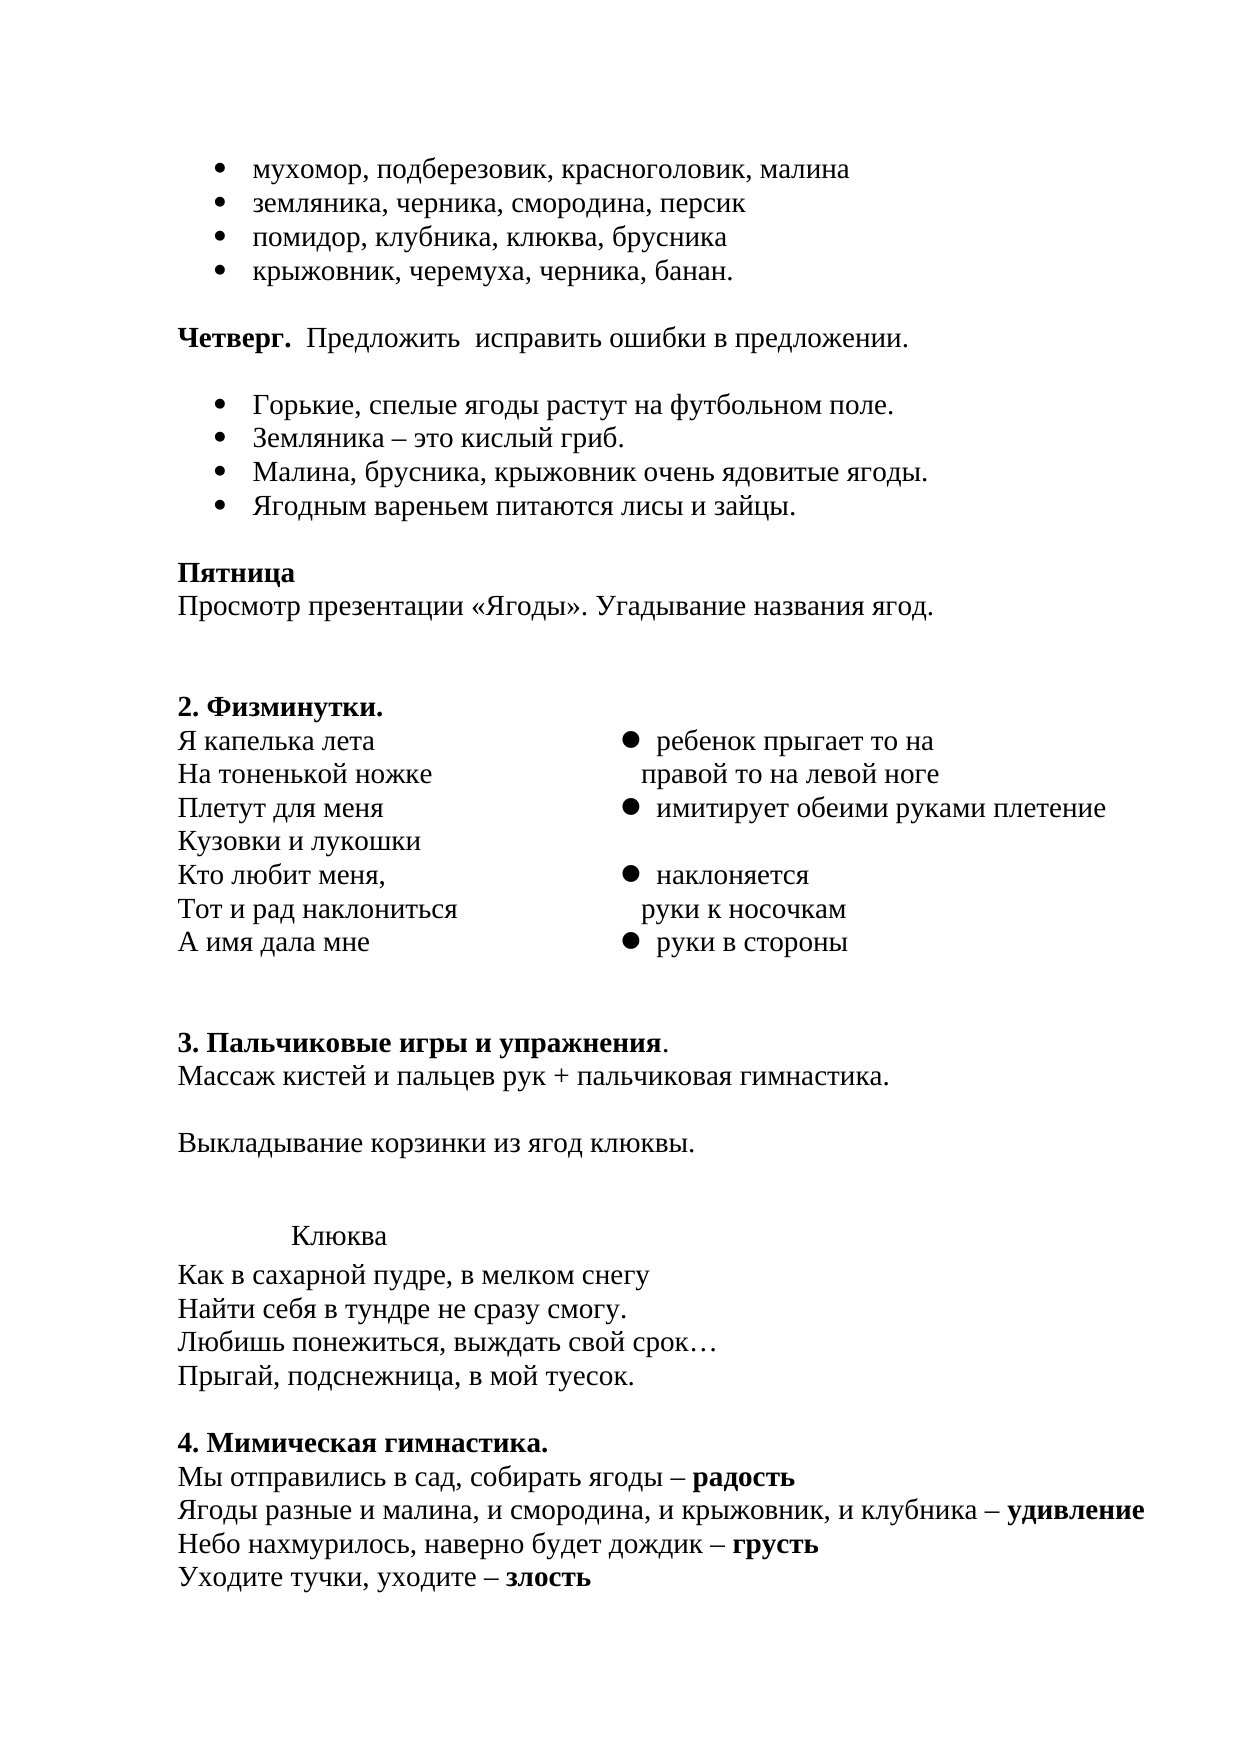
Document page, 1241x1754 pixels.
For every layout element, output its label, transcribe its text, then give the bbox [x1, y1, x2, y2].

text 3. Пальчиковые игры и упражнения. [177, 1025, 1152, 1058]
text Любишь понежиться, выждать свой срок… [177, 1324, 1152, 1358]
text Плетут для меня имитирует обеими руками плетение [177, 790, 1152, 823]
text Уходите тучки, уходите – злость [177, 1559, 1152, 1593]
text Небо нахмурилось, наверно будет дождик – грусть [177, 1526, 1152, 1559]
list Малина, брусника, крыжовник очень ядовитые ягоды. [215, 454, 1152, 488]
text Ягоды разные и малина, и смородина, и крыжовник, и клубника – удивление [177, 1492, 1152, 1526]
text Как в сахарной пудре, в мелком снегу [177, 1257, 1152, 1291]
text Прыгай, подснежница, в мой туесок. [177, 1358, 1152, 1392]
text Пятница [177, 555, 1152, 588]
text 2. Физминутки. [177, 689, 1152, 723]
list помидор, клубника, клюква, брусника [215, 219, 1152, 253]
text Мы отправились в сад, собирать ягоды – радость [177, 1459, 1152, 1492]
text А имя дала мне руки в стороны [177, 924, 1152, 958]
text Выкладывание корзинки из ягод клюквы. [177, 1126, 1152, 1159]
text Четверг. Предложить исправить ошибки в предложении. [177, 320, 1152, 353]
text На тоненькой ножке правой то на левой ноге [177, 756, 1152, 790]
text Найти себя в тундре не сразу смогу. [177, 1291, 1152, 1324]
list мухомор, подберезовик, красноголовик, малина [215, 152, 1152, 185]
list земляника, черника, смородина, персик [215, 185, 1152, 219]
text Просмотр презентации «Ягоды». Угадывание названия ягод. [177, 588, 1152, 622]
text Клюква [177, 1218, 1152, 1251]
list Горькие, спелые ягоды растут на футбольном поле. [215, 387, 1152, 421]
text Кузовки и лукошки [177, 823, 1152, 857]
list Ягодным вареньем питаются лисы и зайцы. [215, 488, 1152, 521]
list крыжовник, черемуха, черника, банан. [215, 253, 1152, 286]
text 4. Мимическая гимнастика. [177, 1425, 1152, 1459]
text Тот и рад наклониться руки к носочкам [177, 891, 1152, 924]
text Кто любит меня, наклоняется [177, 857, 1152, 891]
text Я капелька лета ребенок прыгает то на [177, 723, 1152, 756]
text Массаж кистей и пальцев рук + пальчиковая гимнастика. [177, 1058, 1152, 1092]
list Земляника – это кислый гриб. [215, 421, 1152, 454]
